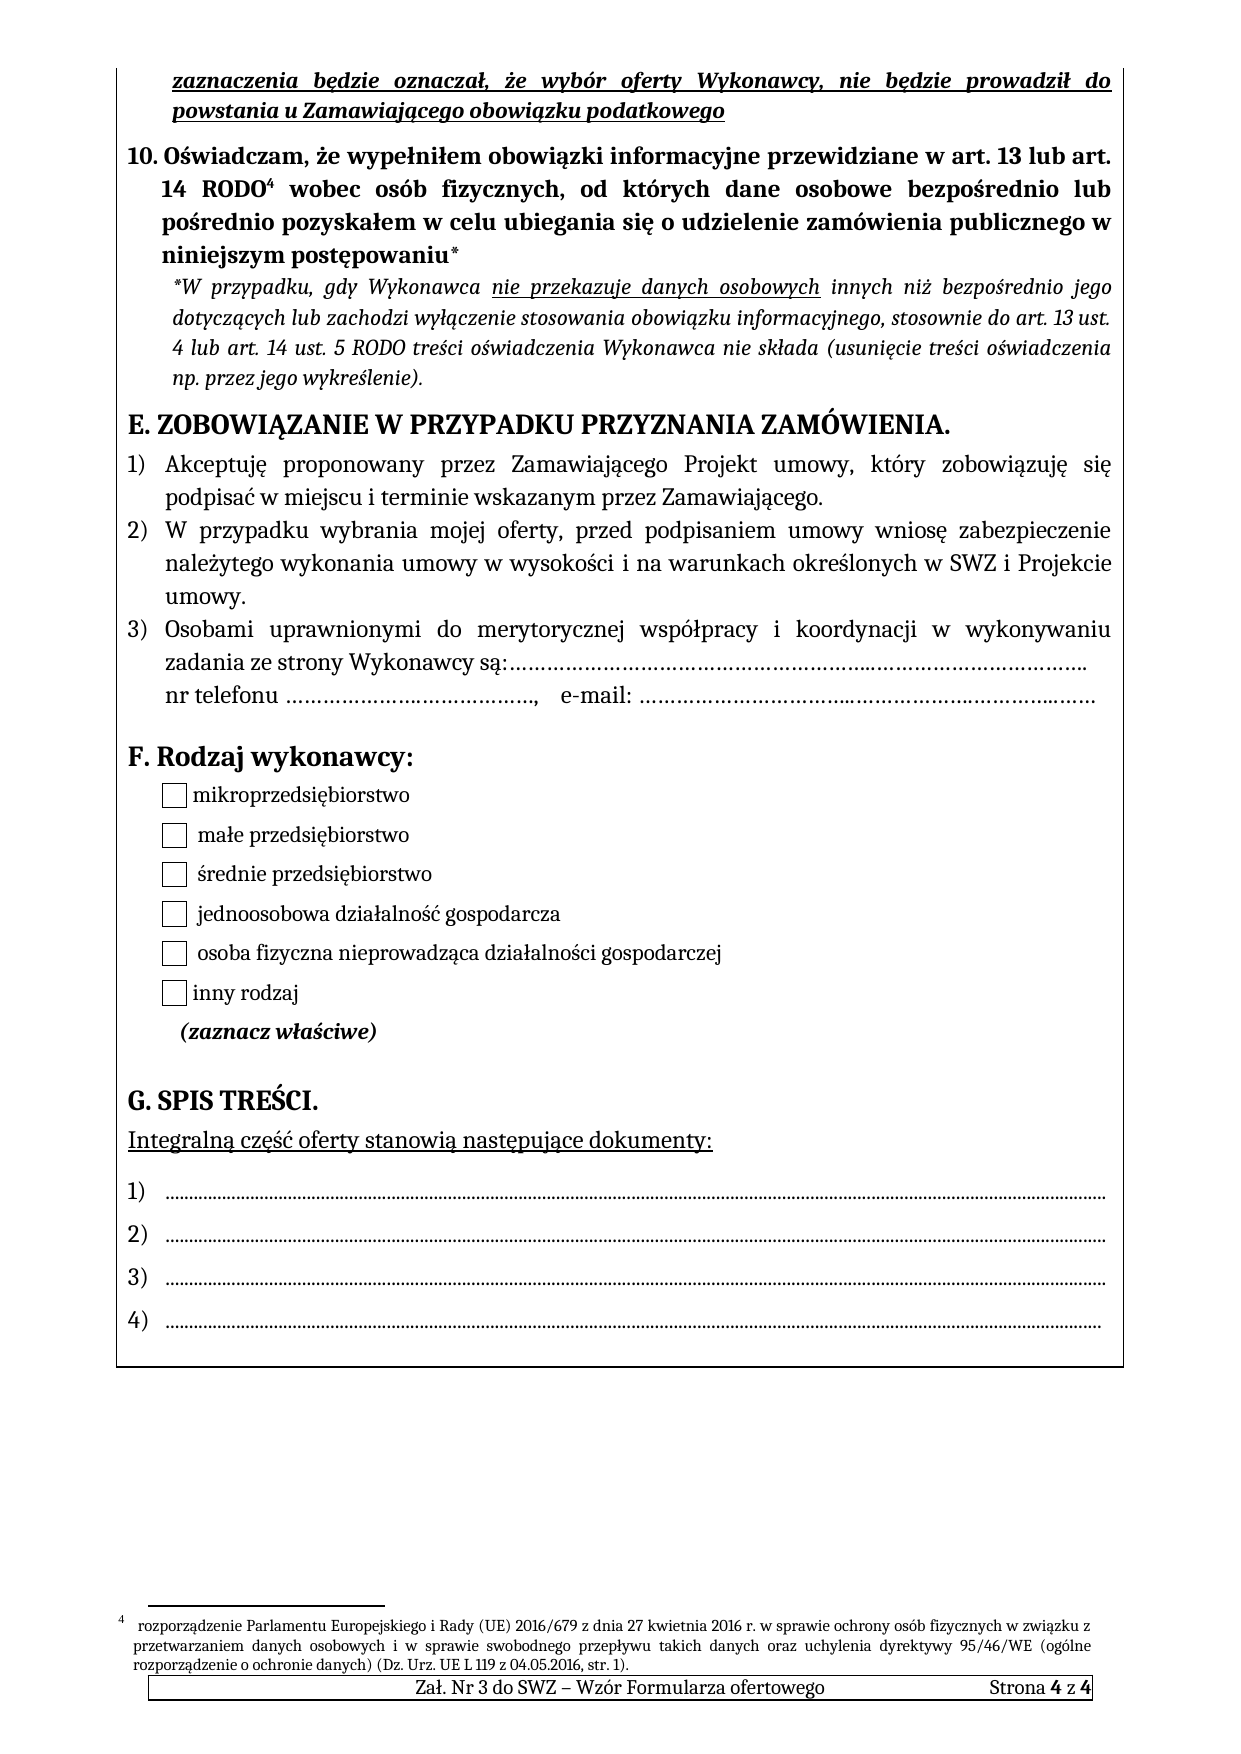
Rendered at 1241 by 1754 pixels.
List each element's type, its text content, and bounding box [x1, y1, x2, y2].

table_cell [117, 68, 1123, 395]
table_cell G. SPIS TREŚCI. Integralną część oferty stanowią następujące dokumenty: ........................................................................................................................................................................................................ ........................................................................................................................................................................................................ ........................................................................................................................................................................................................ ....................................................................................................................................................................................................... [117, 1072, 1123, 1366]
table_cell F. Rodzaj wykonawcy: mikroprzedsiębiorstwo małe przedsiębiorstwo średnie przedsiębiorstwo jednoosobowa działalność gospodarcza osoba fizyczna nieprowadząca działalności gospodarczej inny rodzaj (zaznacz właściwe) [117, 728, 1123, 1072]
table_cell E. ZOBOWIĄZANIE W PRZYPADKU PRZYZNANIA ZAMÓWIENIA. Akceptuję proponowany przez Zamawiającego Projekt umowy, który zobowiązuję się podpisać w miejscu i terminie wskazanym przez Zamawiającego. W przypadku wybrania mojej oferty, przed podpisaniem umowy wniosę zabezpieczenie należytego wykonania umowy w wysokości i na warunkach określonych w SWZ i Projekcie umowy. Osobami uprawnionymi do merytorycznej współpracy i koordynacji w wykonywaniu zadania ze strony Wykonawcy są:…………………………………………………..……………………………. nr telefonu ………………….………………, e-mail: ……………………………..……………….…………..…… [117, 395, 1123, 728]
